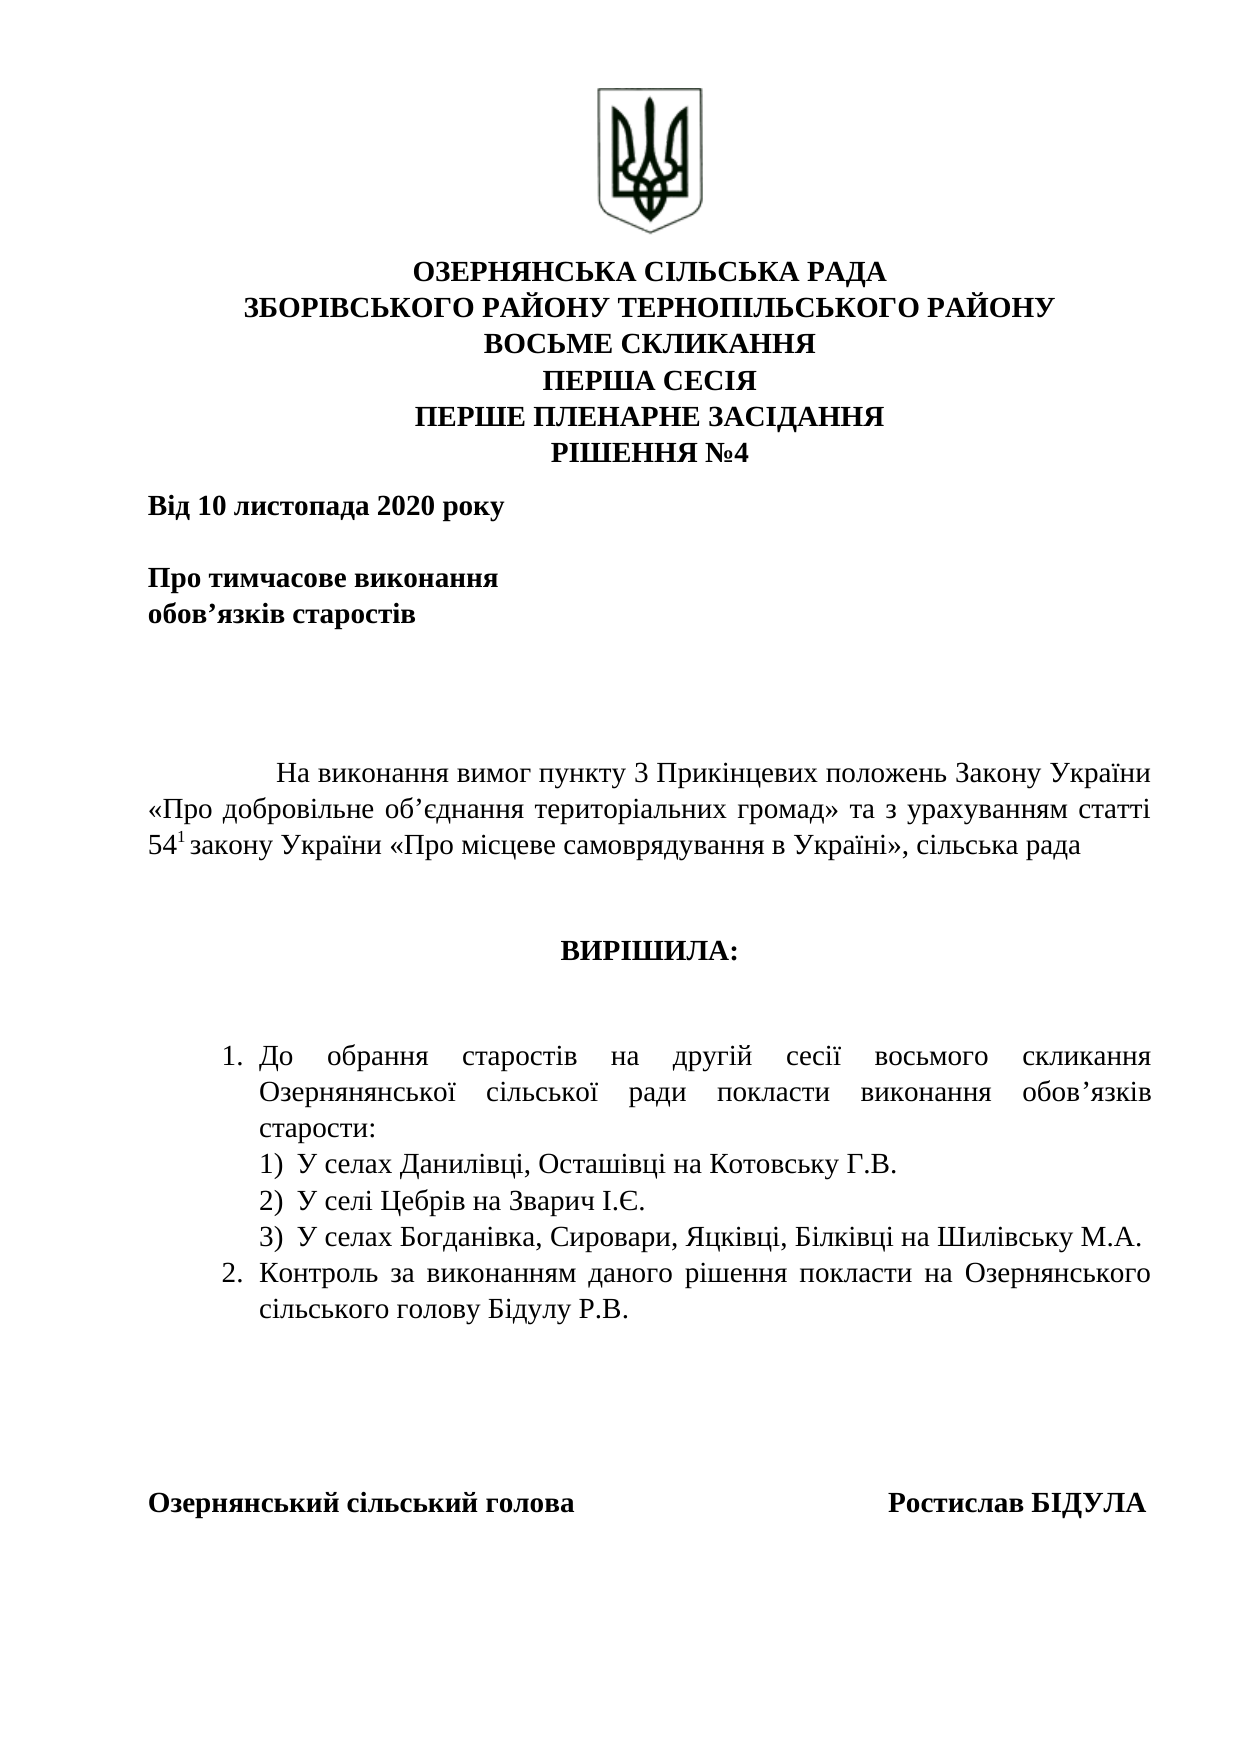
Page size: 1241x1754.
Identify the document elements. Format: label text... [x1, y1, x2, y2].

list У селах Данилівці, Осташівці на Котовську Г.В. [259, 1147, 1152, 1180]
text Озернянський сільський голова Ростислав БІДУЛА [148, 1485, 1152, 1518]
text На виконання вимог пункту 3 Прикінцевих положень Закону України «Про добровільне об’єднання територіальних громад» та з урахуванням статті 541 закону України «Про місцеве самоврядування в Україні», сільська рада [148, 755, 1152, 861]
list У селах Богданівка, Сировари, Яцківці, Білківці на Шилівську М.А. [259, 1219, 1152, 1252]
list У селі Цебрів на Зварич І.Є. [259, 1183, 1152, 1216]
list Контроль за виконанням даного рішення покласти на Озернянського сільського голову Бідулу Р.В. [221, 1255, 1152, 1325]
list До обрання старостів на другій сесії восьмого скликання Озернянянської сільської ради покласти виконання обов’язків старости: [221, 1038, 1152, 1144]
picture [596, 88, 703, 236]
text ОЗЕРНЯНСЬКА СІЛЬСЬКА РАДА ЗБОРІВСЬКОГО РАЙОНУ ТЕРНОПІЛЬСЬКОГО РАЙОНУ ВОСЬМЕ СКЛИКАННЯ ПЕРША СЕСІЯ ПЕРШЕ ПЛЕНАРНЕ ЗАСІДАННЯ РІШЕННЯ №4 [148, 254, 1152, 468]
text Від 10 листопада 2020 року Про тимчасове виконання обов’язків старостів [148, 488, 1152, 630]
text ВИРІШИЛА: [148, 933, 1152, 966]
